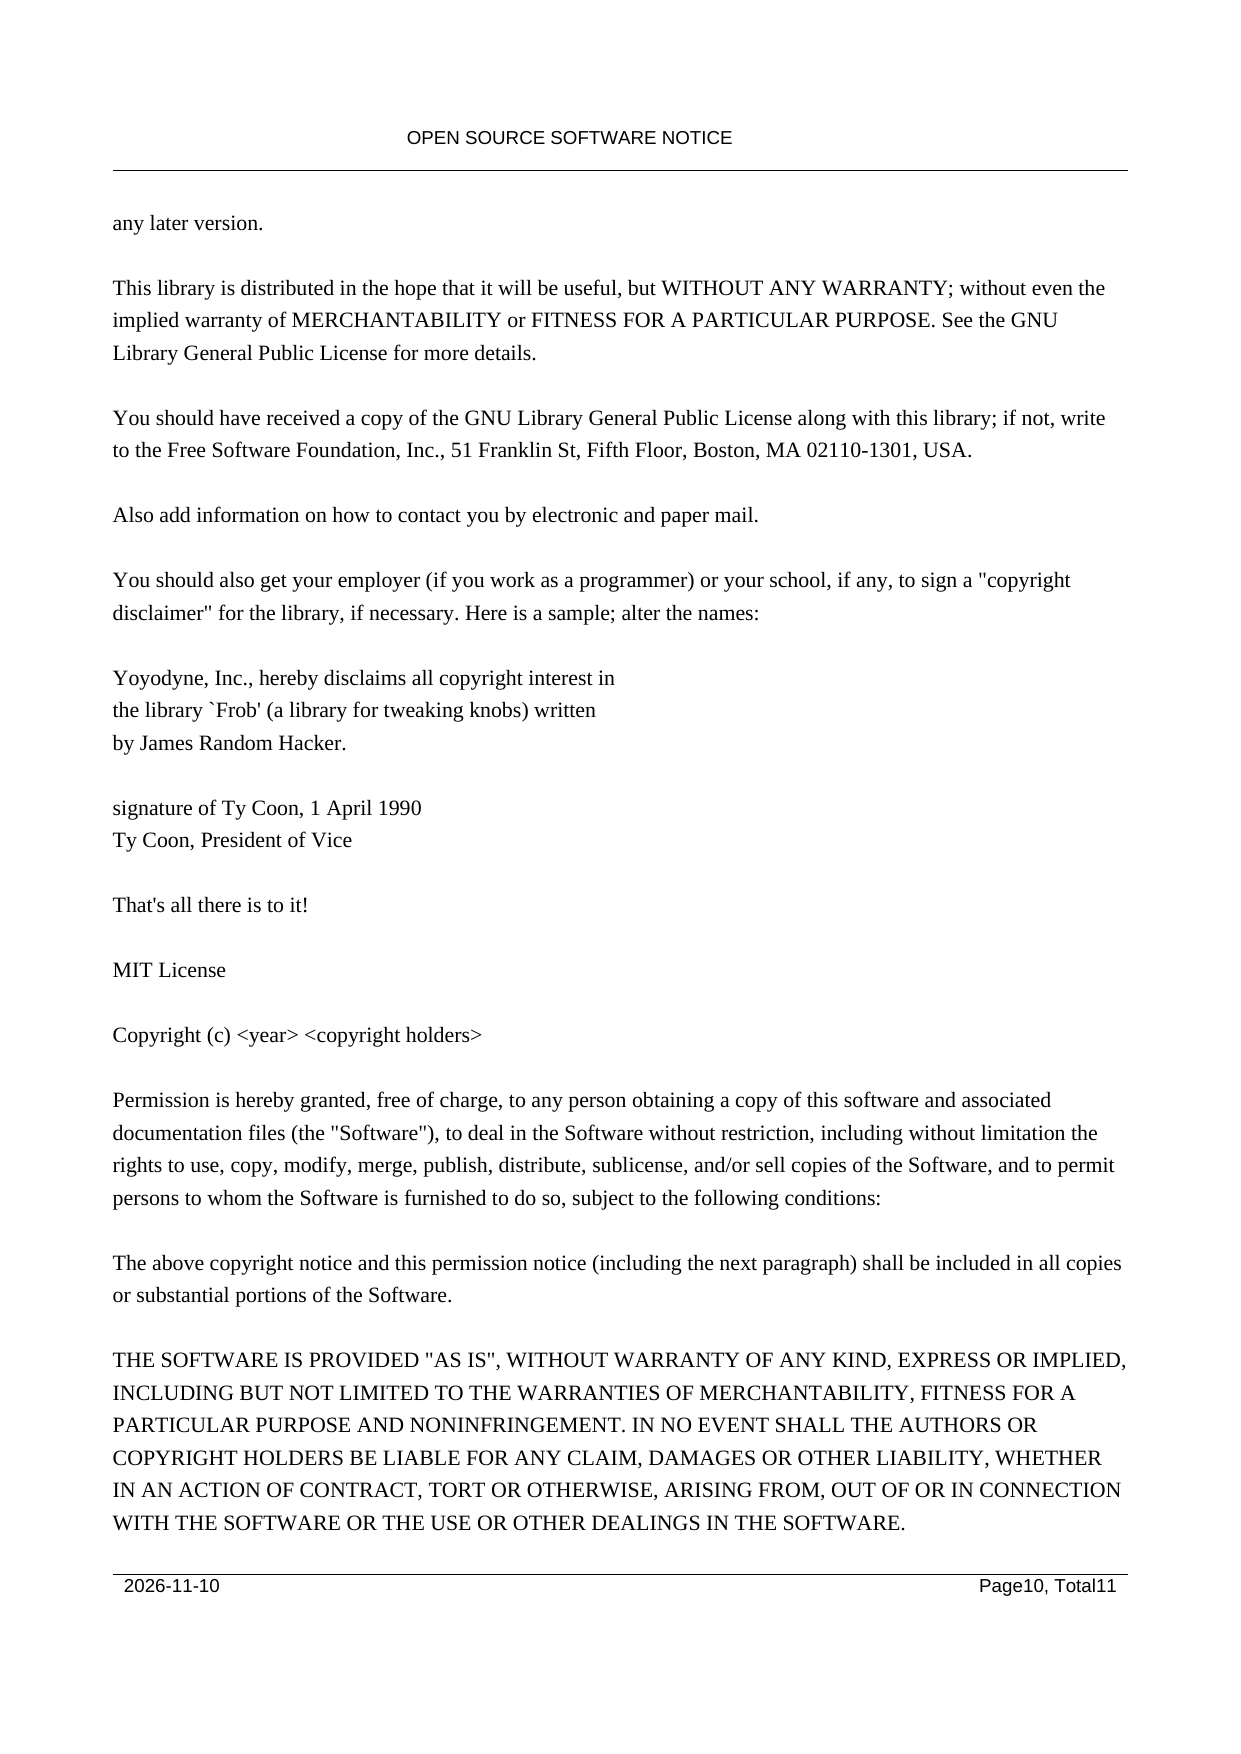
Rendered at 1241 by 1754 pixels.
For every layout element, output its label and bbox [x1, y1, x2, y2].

text [112, 206, 1128, 1539]
